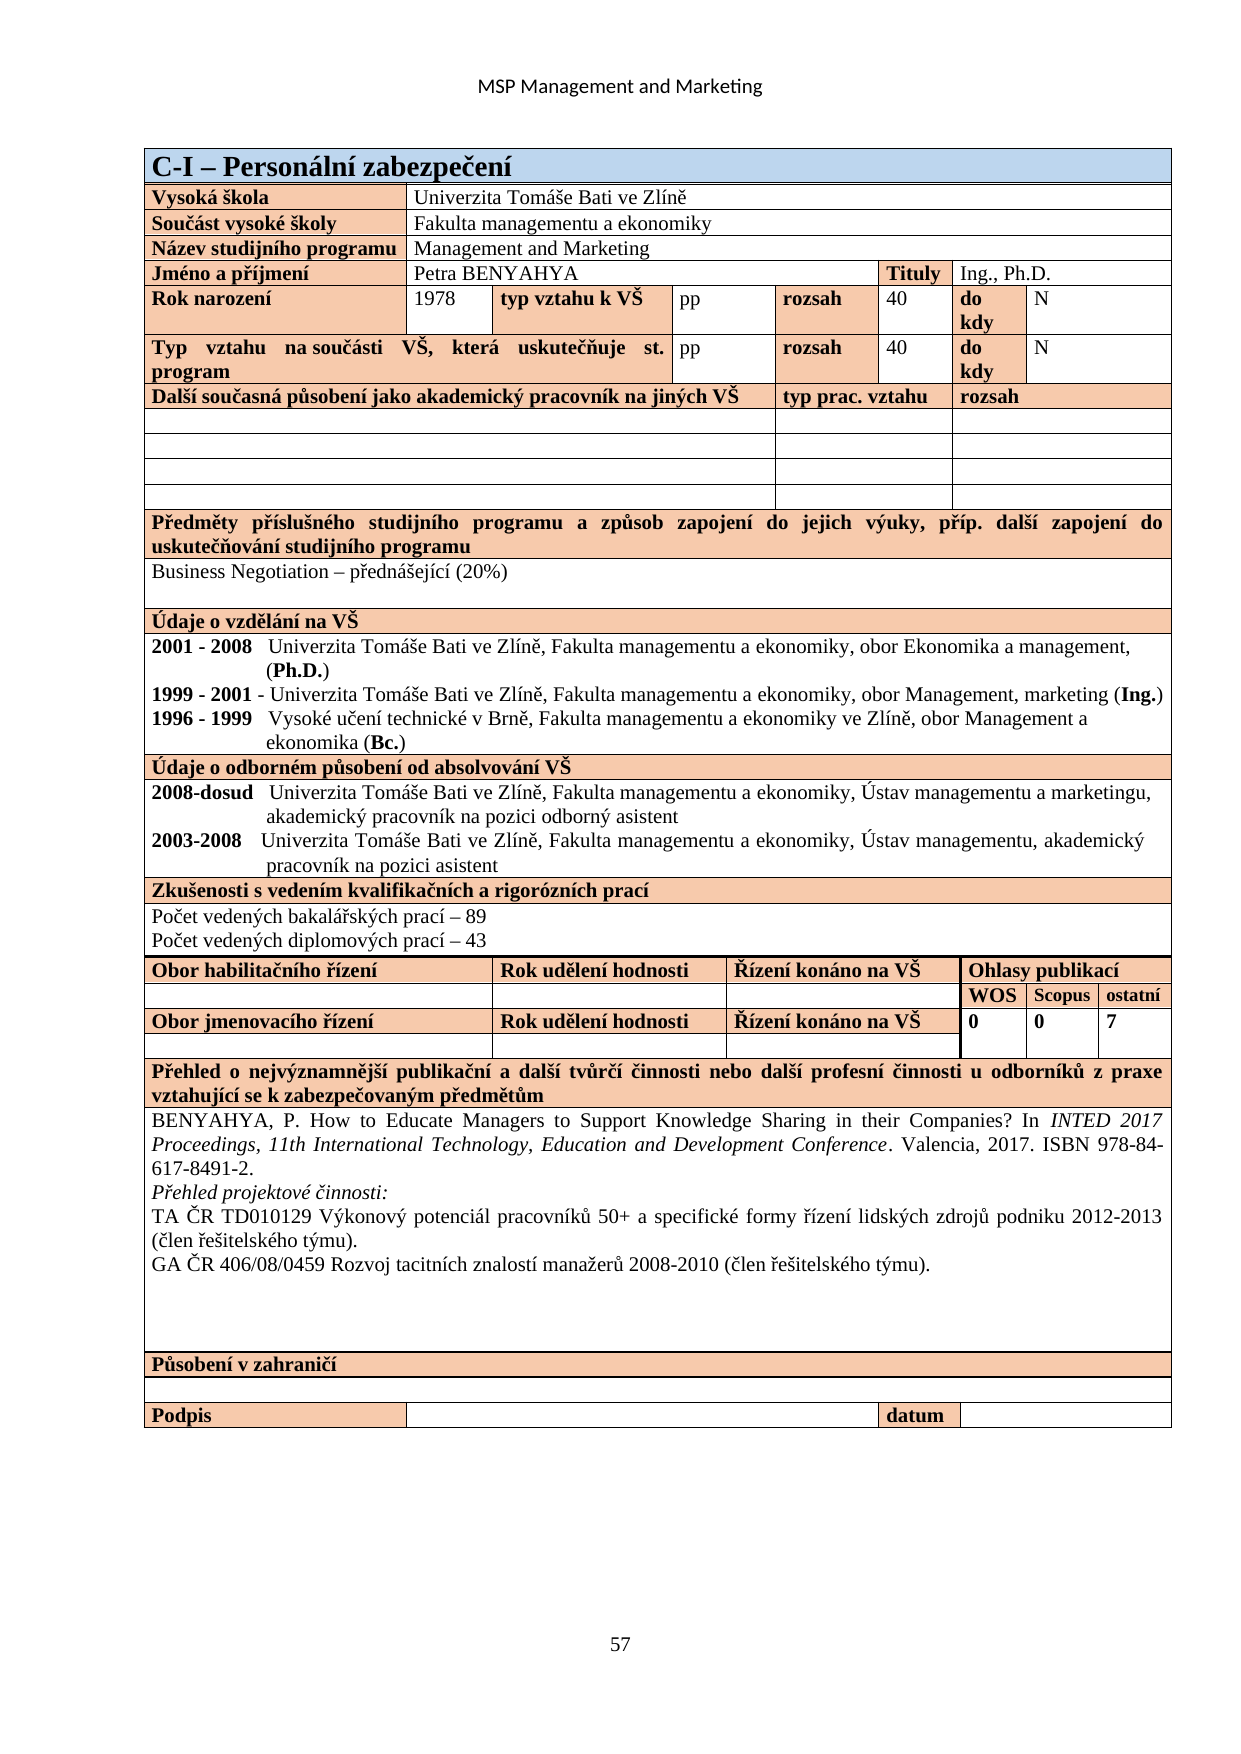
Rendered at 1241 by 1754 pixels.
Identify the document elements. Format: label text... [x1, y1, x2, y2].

table_cell [953, 485, 1171, 508]
table_cell Přehled o nejvýznamnější publikační a další tvůrčí činnosti nebo další profesní činnosti u odborníků z praxe vztahující se k zabezpečovaným předmětům [145, 1059, 1171, 1107]
table_cell BENYAHYA, P. How to Educate Managers to Support Knowledge Sharing in their Companies? In INTED 2017 Proceedings, 11th International Technology, Education and Development Conference. Valencia, 2017. ISBN 978-84-617-8491-2. Přehled projektové činnosti: TA ČR TD010129 Výkonový potenciál pracovníků 50+ a specifické formy řízení lidských zdrojů podniku 2012-2013 (člen řešitelského týmu). GA ČR 406/08/0459 Rozvoj tacitních znalostí manažerů 2008-2010 (člen řešitelského týmu). [145, 1108, 1171, 1351]
table_cell Počet vedených bakalářských prací – 89 Počet vedených diplomových prací – 43 [145, 904, 1171, 955]
table_cell Fakulta managementu a ekonomiky [407, 210, 1171, 234]
table_cell Vysoká škola [145, 185, 406, 209]
table_cell 0 [1027, 1009, 1098, 1058]
table_cell [145, 485, 775, 508]
table_cell [776, 434, 952, 458]
table_cell Součást vysoké školy [145, 210, 406, 234]
table_cell Zkušenosti s vedením kvalifikačních a rigorózních prací [145, 878, 1171, 903]
table_cell [776, 485, 952, 508]
table_cell [493, 1034, 726, 1058]
table_cell datum [879, 1403, 960, 1427]
table_cell rozsah [776, 286, 878, 334]
table_cell Obor jmenovacího řízení [145, 1009, 492, 1033]
table_cell 0 [962, 1009, 1026, 1058]
table_cell typ prac. vztahu [776, 384, 952, 408]
table_cell 7 [1099, 1009, 1171, 1058]
table_cell [953, 459, 1171, 483]
table_cell Jméno a příjmení [145, 261, 406, 285]
table_cell [407, 1403, 878, 1427]
table_cell typ vztahu k VŠ [493, 286, 672, 334]
table_cell Řízení konáno na VŠ [727, 1009, 959, 1033]
table_cell [727, 1034, 959, 1058]
table_cell Předměty příslušného studijního programu a způsob zapojení do jejich výuky, příp. další zapojení do uskutečňování studijního programu [145, 510, 1171, 558]
table_cell [961, 1403, 1171, 1427]
table_cell [776, 409, 952, 433]
table_cell Název studijního programu [145, 236, 406, 259]
table_cell [145, 1034, 492, 1058]
table_cell [145, 459, 775, 483]
table_cell 2001 - 2008 Univerzita Tomáše Bati ve Zlíně, Fakulta managementu a ekonomiky, obor Ekonomika a management, (Ph.D.) 1999 - 2001 - Univerzita Tomáše Bati ve Zlíně, Fakulta managementu a ekonomiky, obor Management, marketing (Ing.) 1996 - 1999 Vysoké učení technické v Brně, Fakulta managementu a ekonomiky ve Zlíně, obor Management a ekonomika (Bc.) [145, 634, 1171, 754]
table_cell [953, 434, 1171, 458]
table_cell [145, 409, 775, 433]
table_cell 40 [879, 335, 952, 383]
table_cell Údaje o vzdělání na VŠ [145, 609, 1171, 633]
table_cell rozsah [776, 335, 878, 383]
table_cell [776, 459, 952, 483]
table_cell do kdy [953, 286, 1026, 334]
table_cell Údaje o odborném působení od absolvování VŠ [145, 755, 1171, 779]
table_cell 1978 [407, 286, 492, 334]
table_cell Rok narození [145, 286, 406, 334]
table_cell Scopus [1027, 984, 1098, 1007]
table_cell [145, 984, 492, 1007]
table_cell [145, 434, 775, 458]
table_cell [953, 409, 1171, 433]
table_cell Ohlasy publikací [962, 958, 1171, 982]
table_cell Podpis [145, 1403, 406, 1427]
table_cell 40 [879, 286, 952, 334]
table_cell Rok udělení hodnosti [493, 958, 726, 982]
table_cell N [1027, 335, 1171, 383]
table_cell Řízení konáno na VŠ [727, 958, 959, 982]
table_cell Ing., Ph.D. [953, 261, 1171, 285]
table_cell Petra BENYAHYA [407, 261, 878, 285]
table_cell Univerzita Tomáše Bati ve Zlíně [407, 185, 1171, 209]
table_cell pp [673, 286, 775, 334]
table_cell rozsah [953, 384, 1171, 408]
table_cell Tituly [879, 261, 952, 285]
table_cell [145, 1378, 1171, 1402]
table_header C-I – Personální zabezpečení [145, 149, 1171, 182]
table_cell Rok udělení hodnosti [493, 1009, 726, 1033]
table_cell Působení v zahraničí [145, 1353, 1171, 1376]
table_cell Management and Marketing [407, 236, 1171, 259]
table_cell ostatní [1099, 984, 1171, 1007]
table_cell [727, 984, 959, 1007]
table_cell 2008-dosud Univerzita Tomáše Bati ve Zlíně, Fakulta managementu a ekonomiky, Ústav managementu a marketingu, akademický pracovník na pozici odborný asistent 2003-2008 Univerzita Tomáše Bati ve Zlíně, Fakulta managementu a ekonomiky, Ústav managementu, akademický pracovník na pozici asistent [145, 780, 1171, 877]
table_cell Obor habilitačního řízení [145, 958, 492, 982]
table_cell N [1027, 286, 1171, 334]
table_cell Typ vztahu na součásti VŠ, která uskutečňuje st. program [145, 335, 672, 383]
table_cell WOS [962, 984, 1026, 1007]
table_cell Další současná působení jako akademický pracovník na jiných VŠ [145, 384, 775, 408]
table_cell [493, 984, 726, 1007]
table_cell do kdy [953, 335, 1026, 383]
table_cell pp [673, 335, 775, 383]
table_cell Business Negotiation – přednášející (20%) [145, 559, 1171, 608]
